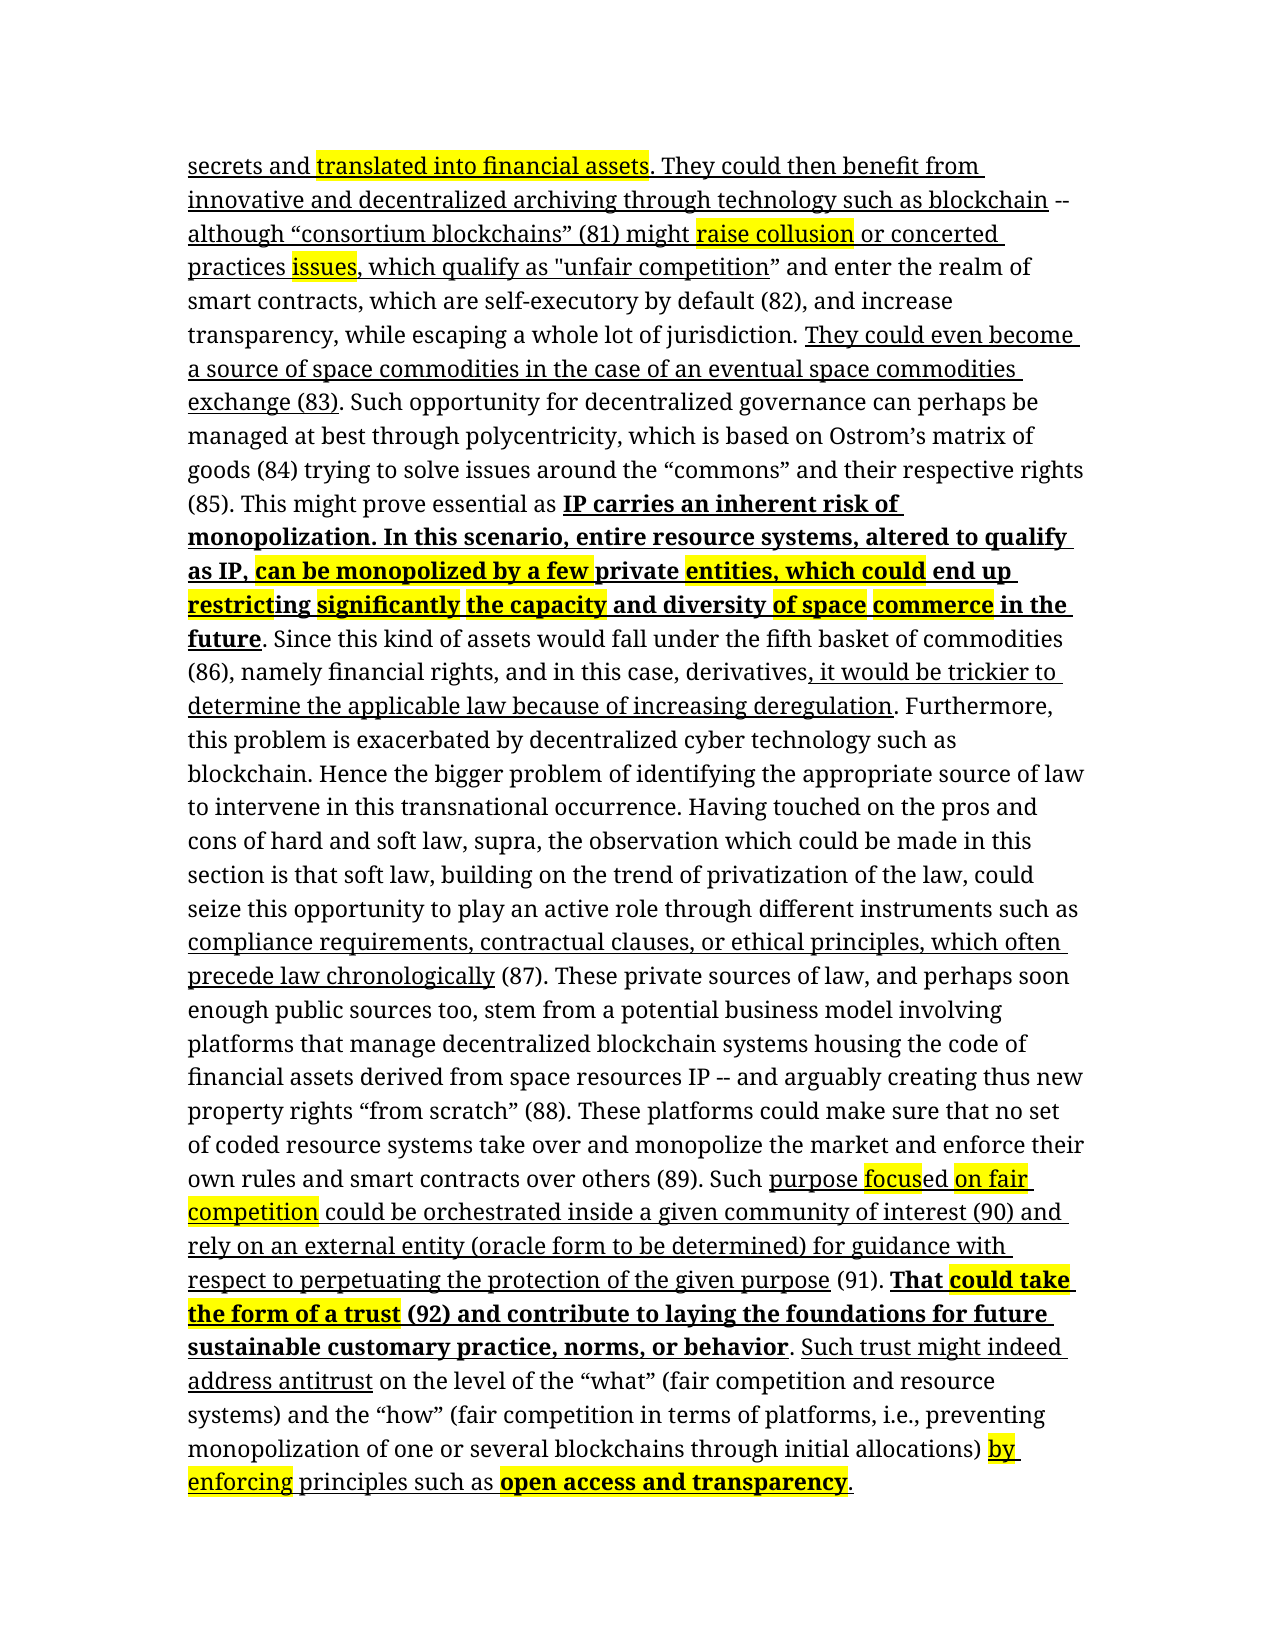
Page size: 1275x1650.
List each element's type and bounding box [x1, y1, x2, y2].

text [187, 150, 1087, 1497]
